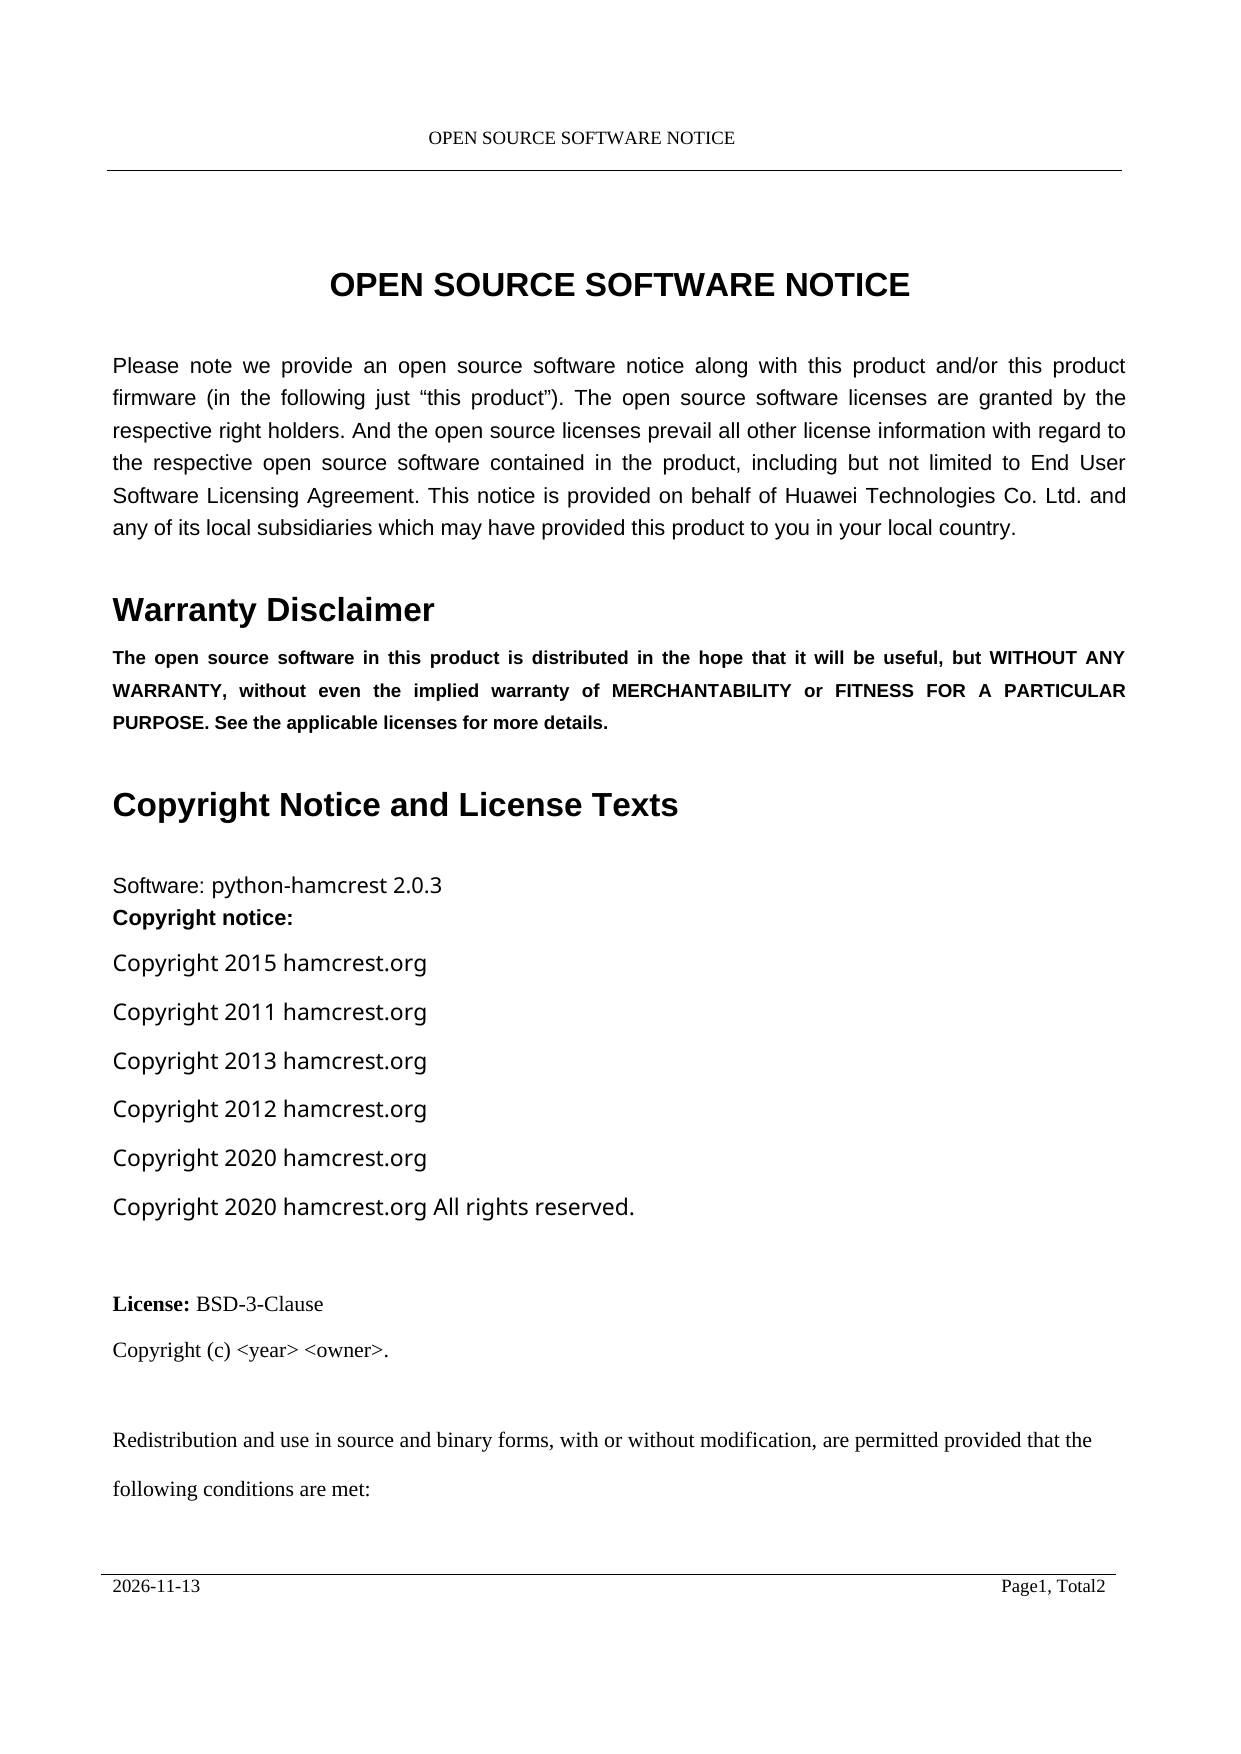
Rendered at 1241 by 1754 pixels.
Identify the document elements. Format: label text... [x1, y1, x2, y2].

text Copyright (c) <year> <owner>. [112, 1333, 1128, 1365]
text OPEN SOURCE SOFTWARE NOTICE [112, 251, 1128, 316]
text Warranty Disclaimer [112, 576, 1128, 641]
text License: BSD-3-Clause [112, 1288, 1128, 1320]
text Copyright 2015 hamcrest.org Copyright 2011 hamcrest.org Copyright 2013 hamcrest.org Copyright 2012 hamcrest.org Copyright 2020 hamcrest.org Copyright 2020 hamcrest.org All rights reserved. [112, 947, 1128, 1272]
text Please note we provide an open source software notice along with this product and/or this product firmware (in the following just “this product”). The open source software licenses are granted by the respective right holders. And the open source licenses prevail all other license information with regard to the respective open source software contained in the product, including but not limited to End User Software Licensing Agreement. This notice is provided on behalf of Huawei Technologies Co. Ltd. and any of its local subsidiaries which may have provided this product to you in your local country. [112, 349, 1128, 544]
text Copyright notice: [112, 901, 1128, 934]
text Copyright Notice and License Texts [112, 771, 1128, 836]
text Software: python-hamcrest 2.0.3 [112, 869, 1128, 901]
text Redistribution and use in source and binary forms, with or without modification, are permitted provided that the following conditions are met: [112, 1423, 1128, 1504]
text The open source software in this product is distributed in the hope that it will be useful, but WITHOUT ANY WARRANTY, without even the implied warranty of MERCHANTABILITY or FITNESS FOR A PARTICULAR PURPOSE. See the applicable licenses for more details. [112, 641, 1128, 739]
